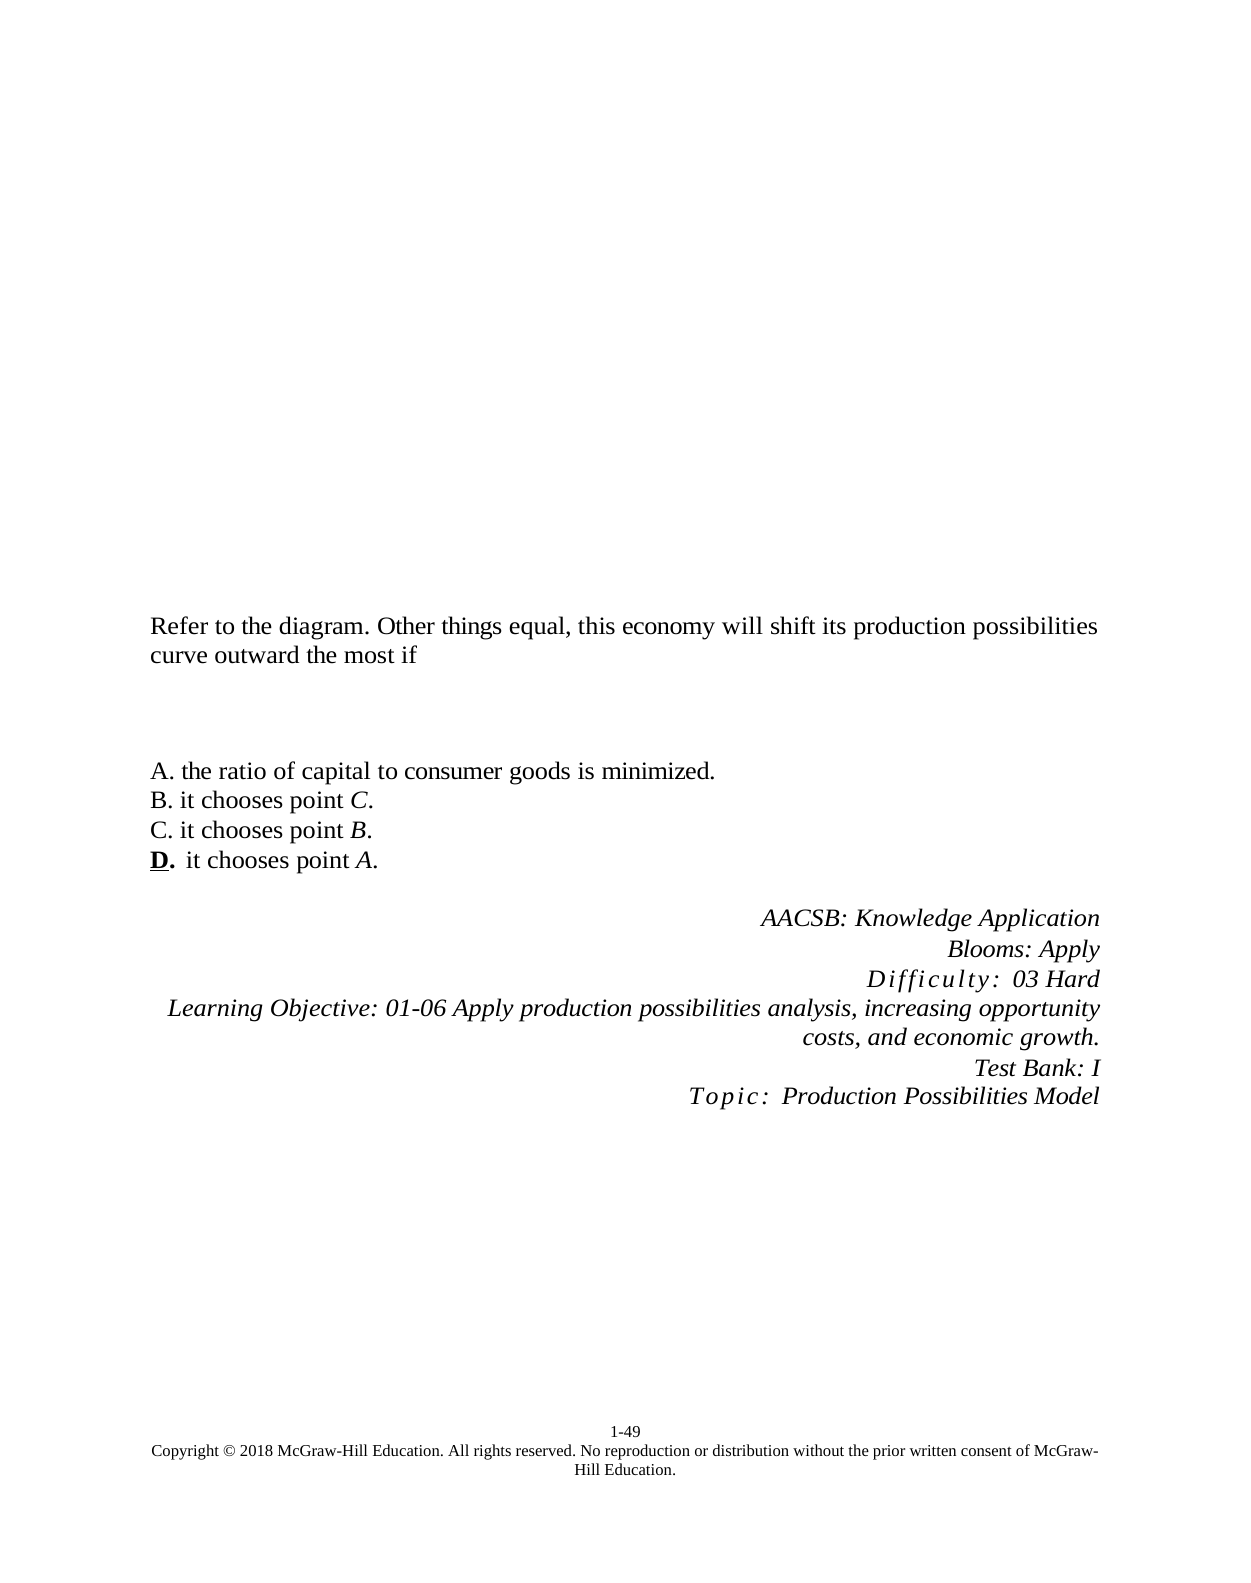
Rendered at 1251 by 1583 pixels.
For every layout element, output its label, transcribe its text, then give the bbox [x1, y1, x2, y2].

text Test Bank: I [150, 1053, 1100, 1081]
text C. it chooses point B. [150, 815, 1100, 843]
text Learning Objective: 01-06 Apply production possibilities analysis, increasing opportunity costs, and economic growth. [150, 993, 1100, 1051]
text D. it chooses point A. [150, 845, 1100, 874]
text Refer to the diagram. Other things equal, this economy will shift its production possibilities curve outward the most if [150, 611, 1100, 668]
text Blooms: Apply [150, 934, 1100, 963]
text A. the ratio of capital to consumer goods is minimized. [150, 756, 1100, 785]
text Difficulty: 03 Hard [150, 964, 1100, 993]
text Topic: Production Possibilities Model [150, 1081, 1100, 1110]
text B. it chooses point C. [150, 785, 1100, 814]
text AACSB: Knowledge Application [150, 903, 1100, 932]
